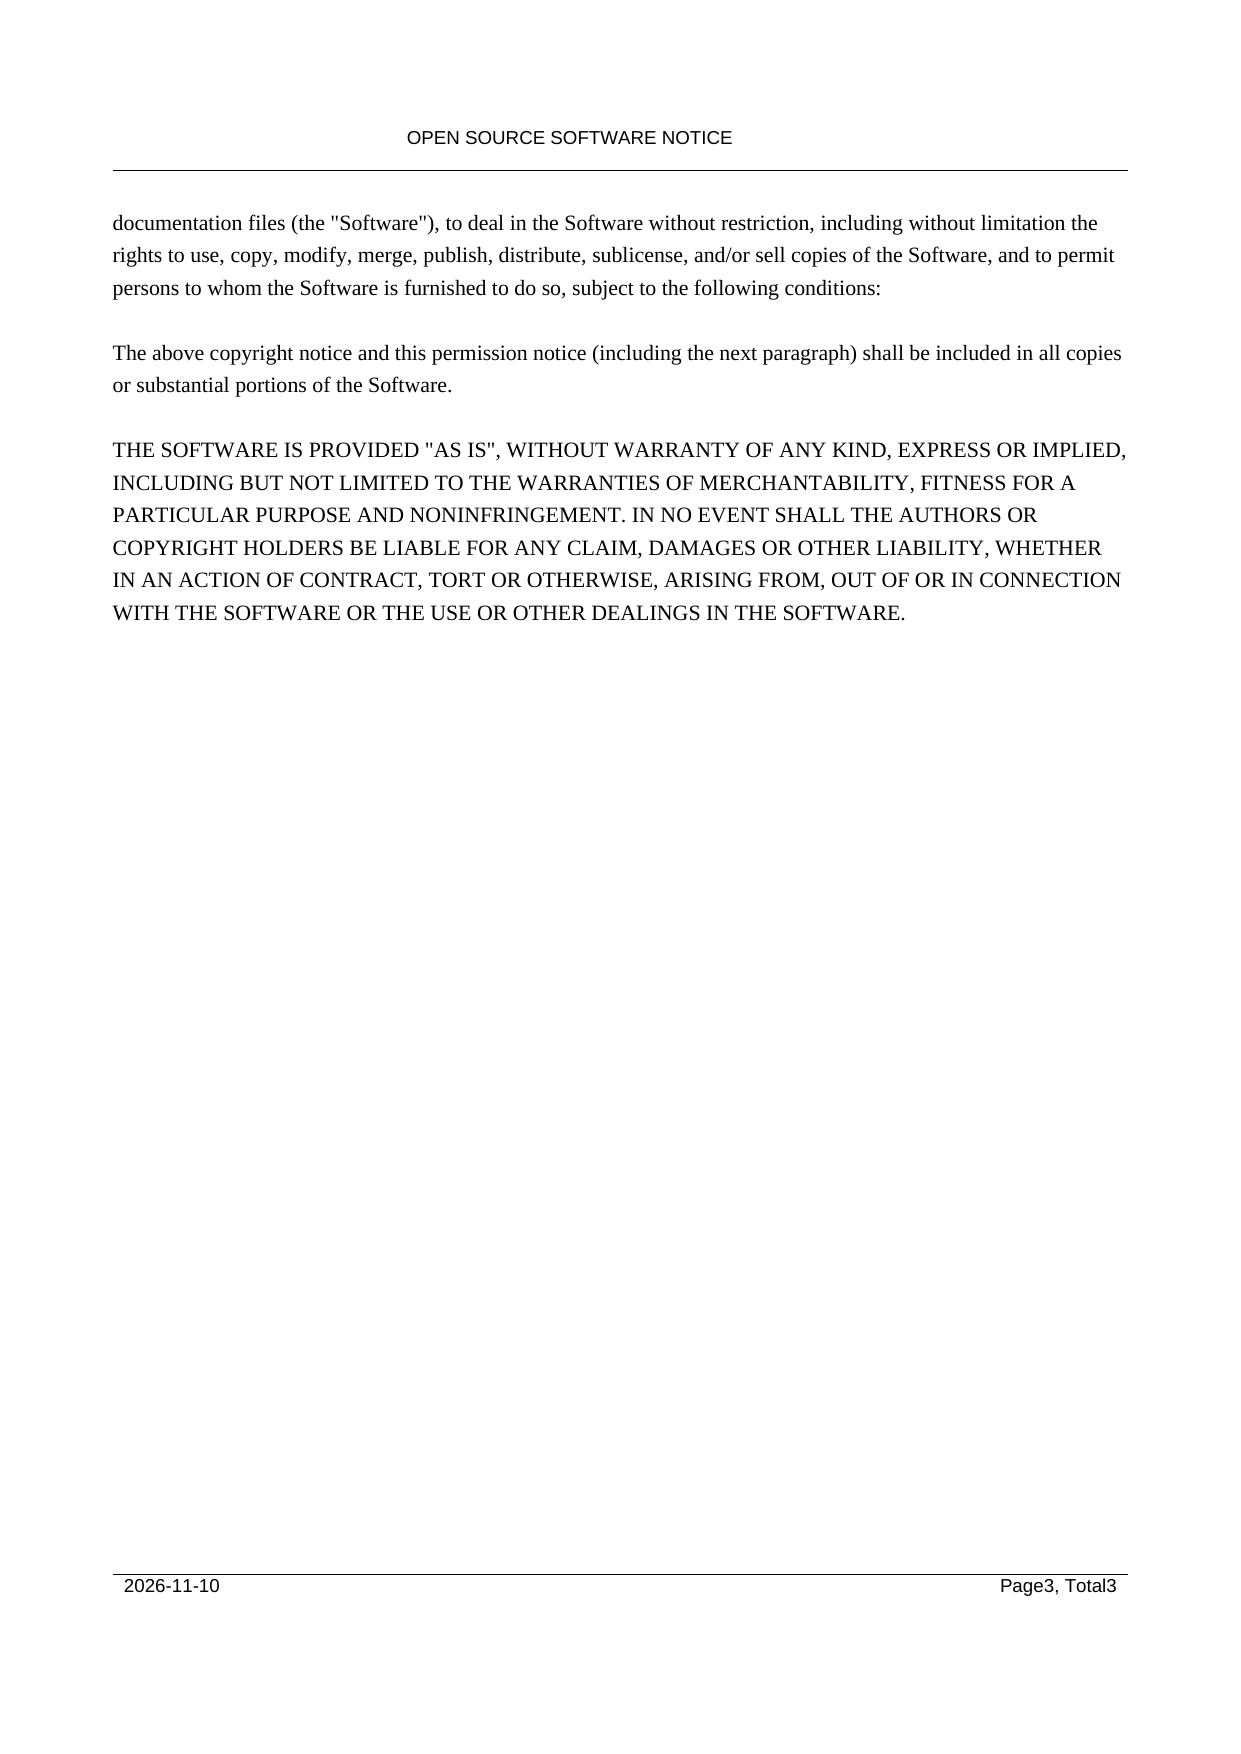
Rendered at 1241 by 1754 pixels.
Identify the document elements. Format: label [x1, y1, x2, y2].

text [112, 206, 1128, 629]
